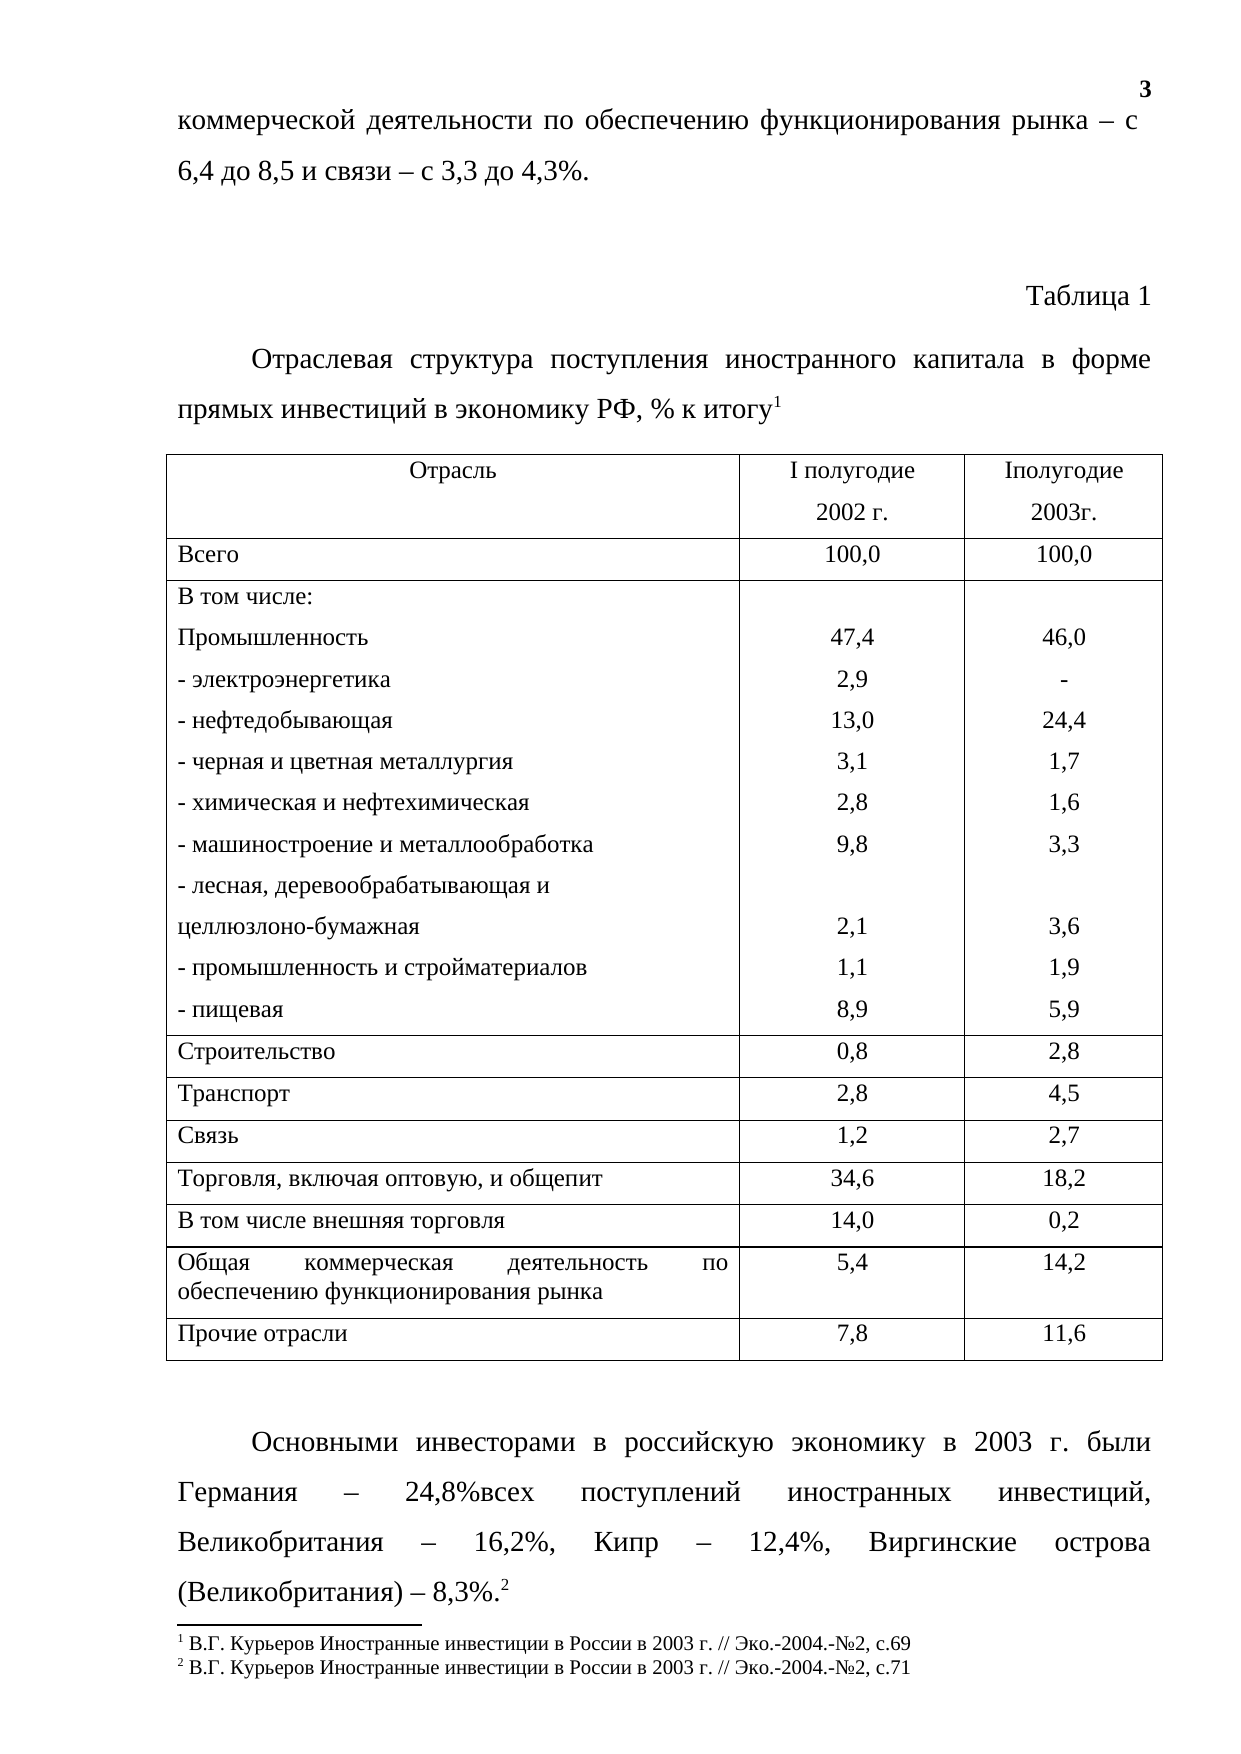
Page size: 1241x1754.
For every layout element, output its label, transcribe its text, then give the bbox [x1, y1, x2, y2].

table_cell 46,0 - 24,4 1,7 1,6 3,3 3,6 1,9 5,9 [965, 581, 1162, 1035]
text Отраслевая структура поступления иностранного капитала в форме прямых инвестиций в экономику РФ, % к итогу [177, 341, 1152, 425]
table_cell 0,2 [965, 1205, 1162, 1246]
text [177, 102, 1152, 186]
table_cell Связь [167, 1121, 739, 1162]
table_cell 0,8 [740, 1036, 964, 1077]
table_cell Общая коммерческая деятельность по обеспечению функционирования рынка [167, 1248, 739, 1317]
table_cell В том числе внешняя торговля [167, 1205, 739, 1246]
table_cell Торговля, включая оптовую, и общепит [167, 1163, 739, 1204]
table_cell 100,0 [740, 539, 964, 580]
table_cell 2,8 [965, 1036, 1162, 1077]
table_cell Транспорт [167, 1078, 739, 1119]
table_cell 100,0 [965, 539, 1162, 580]
text Таблица 1 [177, 278, 1152, 312]
table_cell 14,0 [740, 1205, 964, 1246]
table_cell 1,2 [740, 1121, 964, 1162]
table_cell 2,8 [740, 1078, 964, 1119]
table_cell 7,8 [740, 1319, 964, 1360]
table_cell 11,6 [965, 1319, 1162, 1360]
table_cell В том числе: Промышленность - электроэнергетика - нефтедобывающая - черная и цветная металлургия - химическая и нефтехимическая - машиностроение и металлообработка - лесная, деревообрабатывающая и целлюзлоно-бумажная - промышленность и стройматериалов - пищевая [167, 581, 739, 1035]
table_cell 34,6 [740, 1163, 964, 1204]
table_header Iполугодие 2003г. [965, 455, 1162, 538]
table_cell 47,4 2,9 13,0 3,1 2,8 9,8 2,1 1,1 8,9 [740, 581, 964, 1035]
table_cell 2,7 [965, 1121, 1162, 1162]
table_cell Всего [167, 539, 739, 580]
text Основными инвесторами в российскую экономику в 2003 г. были Германия – 24,8%всех поступлений иностранных инвестиций, Великобритания – 16,2%, Кипр – 12,4%, Виргинские острова (Великобритания) – 8,3%. [177, 1424, 1152, 1608]
table_cell Строительство [167, 1036, 739, 1077]
table_cell 14,2 [965, 1248, 1162, 1317]
table_cell 18,2 [965, 1163, 1162, 1204]
table_cell Прочие отрасли [167, 1319, 739, 1360]
table_header Отрасль [167, 455, 739, 538]
table_cell 4,5 [965, 1078, 1162, 1119]
table_cell 5,4 [740, 1248, 964, 1317]
table_header I полугодие 2002 г. [740, 455, 964, 538]
